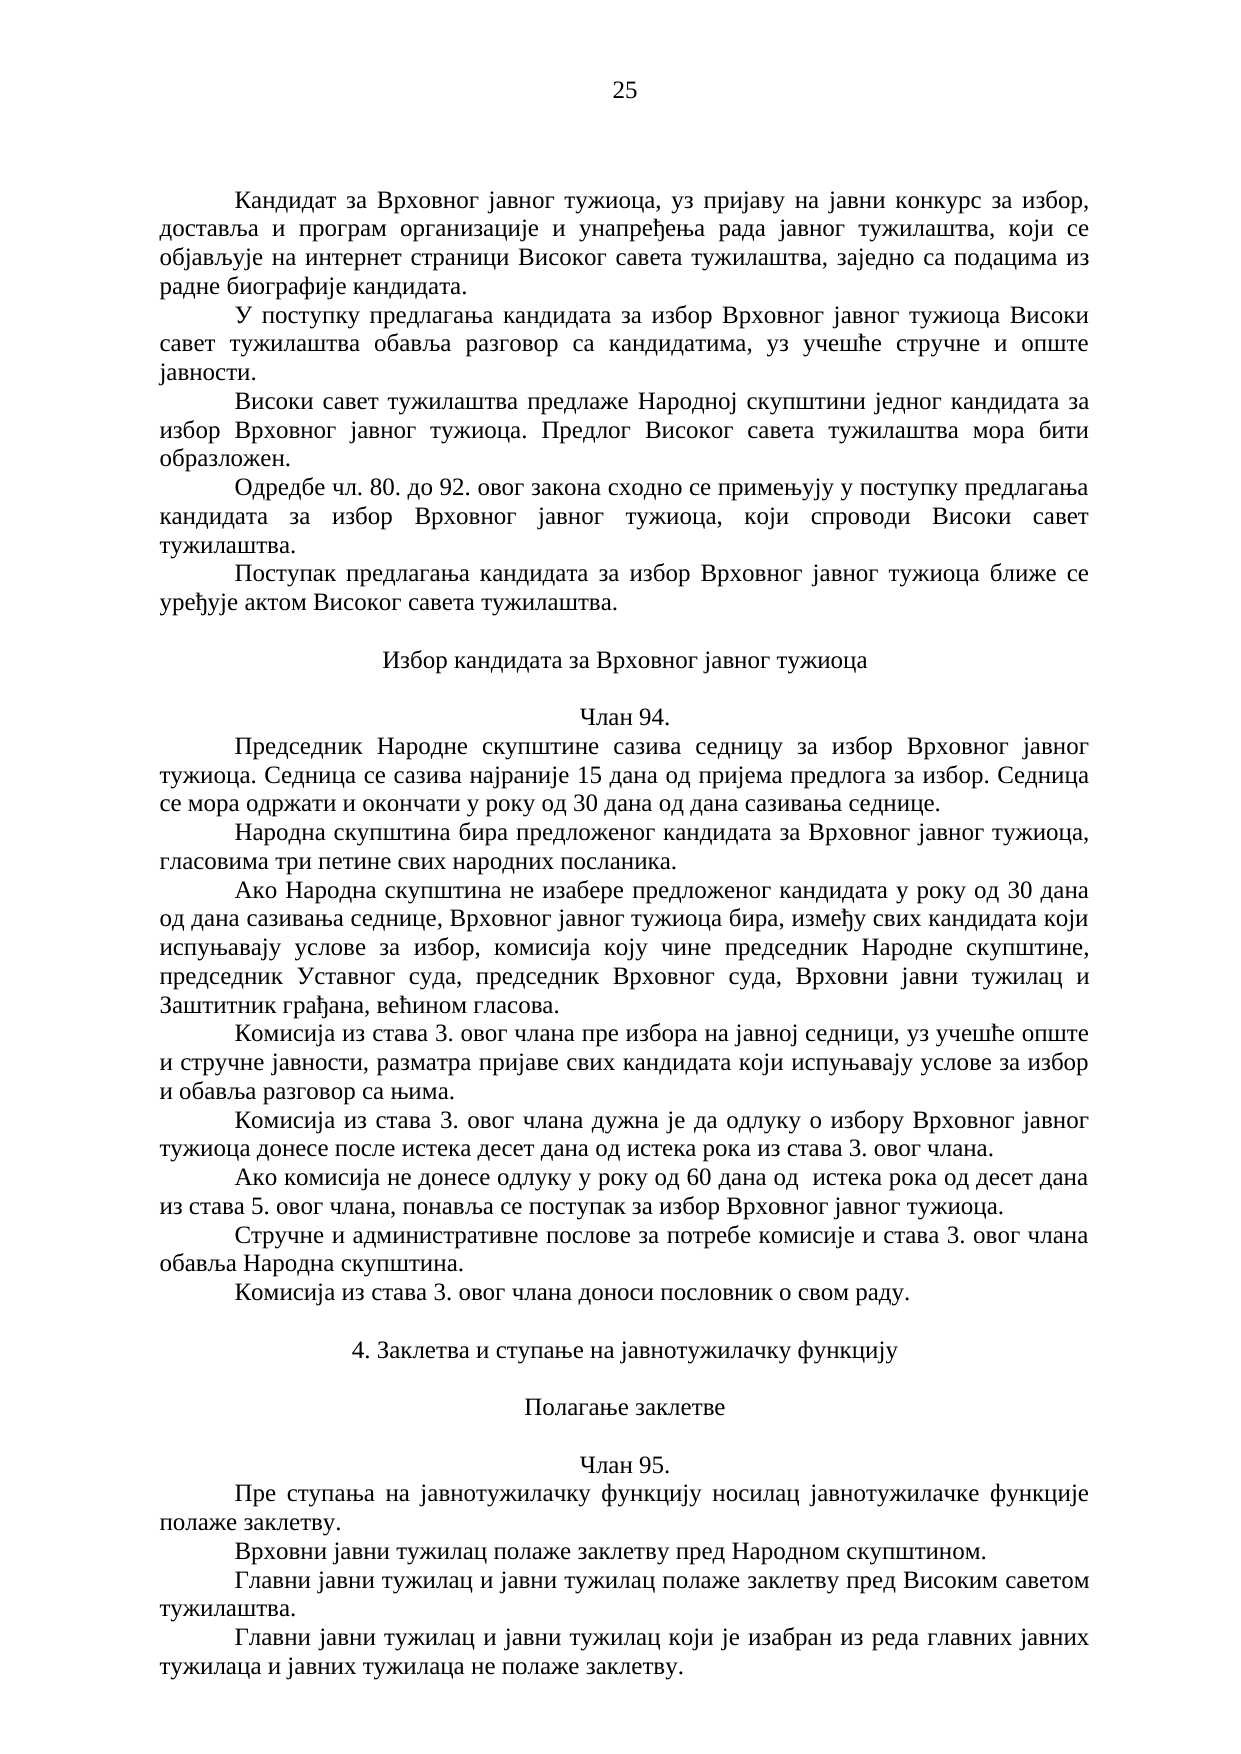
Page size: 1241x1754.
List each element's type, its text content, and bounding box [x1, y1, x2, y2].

text Одредбе чл. 80. до 92. овог закона сходно се примењују у поступку предлагања кандидата за избор Врховног јавног тужиоца, који спроводи Високи савет тужилаштва. [159, 472, 1090, 558]
text Поступак предлагања кандидата за избор Врховног јавног тужиоца ближе се уређује актом Високог савета тужилаштва. [159, 558, 1090, 616]
text Пре ступања на јавнотужилачку функцију носилац јавнотужилачке функције полаже заклетву. [159, 1478, 1090, 1536]
text Стручне и административне послове за потребе комисије и става 3. овог члана обавља Народна скупштина. [159, 1220, 1090, 1277]
text Народна скупштина бира предложеног кандидата за Врховног јавног тужиоца, гласовима три петине свих народних посланика. [159, 817, 1090, 875]
text Главни јавни тужилац и јавни тужилац који је изабран из реда главних јавних тужилаца и јавних тужилаца не полаже заклетву. [159, 1622, 1090, 1680]
text Врховни јавни тужилац полаже заклетву пред Народном скупштином. [159, 1536, 1090, 1565]
text Председник Народне скупштине сазива седницу за избор Врховног јавног тужиоца. Седница се сазива најраније 15 дана од пријема предлога за избор. Седница се мора одржати и окончати у року од 30 дана од дана сазивања седнице. [159, 731, 1090, 817]
text Комисија из става 3. овог члана пре избора на јавној седници, уз учешће опште и стручне јавности, разматра пријаве свих кандидата који испуњавају услове за избор и обавља разговор са њима. [159, 1018, 1090, 1105]
text У поступку предлагања кандидата за избор Врховног јавног тужиоца Високи савет тужилаштва обавља разговор са кандидатима, уз учешће стручне и опште јавности. [159, 300, 1090, 386]
text Кандидат за Врховног јавног тужиоца, уз пријаву на јавни конкурс за избор, доставља и програм организације и унапређења рада јавног тужилаштва, који се објављује на интернет страници Високог савета тужилаштва, заједно са подацима из радне биографије кандидата. [159, 185, 1090, 300]
text Главни јавни тужилац и јавни тужилац полаже заклетву пред Високим саветом тужилаштва. [159, 1565, 1090, 1622]
text Ако комисија не донесе одлуку у року од 60 дана од истека рока од десет дана из става 5. овог члана, понавља се поступак за избор Врховног јавног тужиоца. [159, 1162, 1090, 1220]
text Избор кандидата за Врховног јавног тужиоца [159, 645, 1090, 673]
text 4. Заклетва и ступање на јавнотужилачку функцију [159, 1335, 1090, 1363]
text Члан 94. [159, 702, 1090, 731]
text Комисија из става 3. овог члана дужна је да одлуку о избору Врховног јавног тужиоца донесе после истека десет дана од истека рока из става 3. овог члана. [159, 1105, 1090, 1162]
text Комисија из става 3. овог члана доноси пословник о свом раду. [159, 1277, 1090, 1306]
text Полагање заклетве [159, 1392, 1090, 1421]
text Високи савет тужилаштва предлаже Народној скупштини једног кандидата за избор Врховног јавног тужиоца. Предлог Високог савета тужилаштва мора бити образложен. [159, 386, 1090, 472]
text Члан 95. [159, 1450, 1090, 1478]
text Ако Народна скупштина не изабере предложеног кандидата у року од 30 дана од дана сазивања седнице, Врховног јавног тужиоца бира, између свих кандидата који испуњавају услове за избор, комисија коју чине председник Народне скупштине, председник Уставног суда, председник Врховног суда, Врховни јавни тужилац и Заштитник грађана, већином гласова. [159, 875, 1090, 1018]
